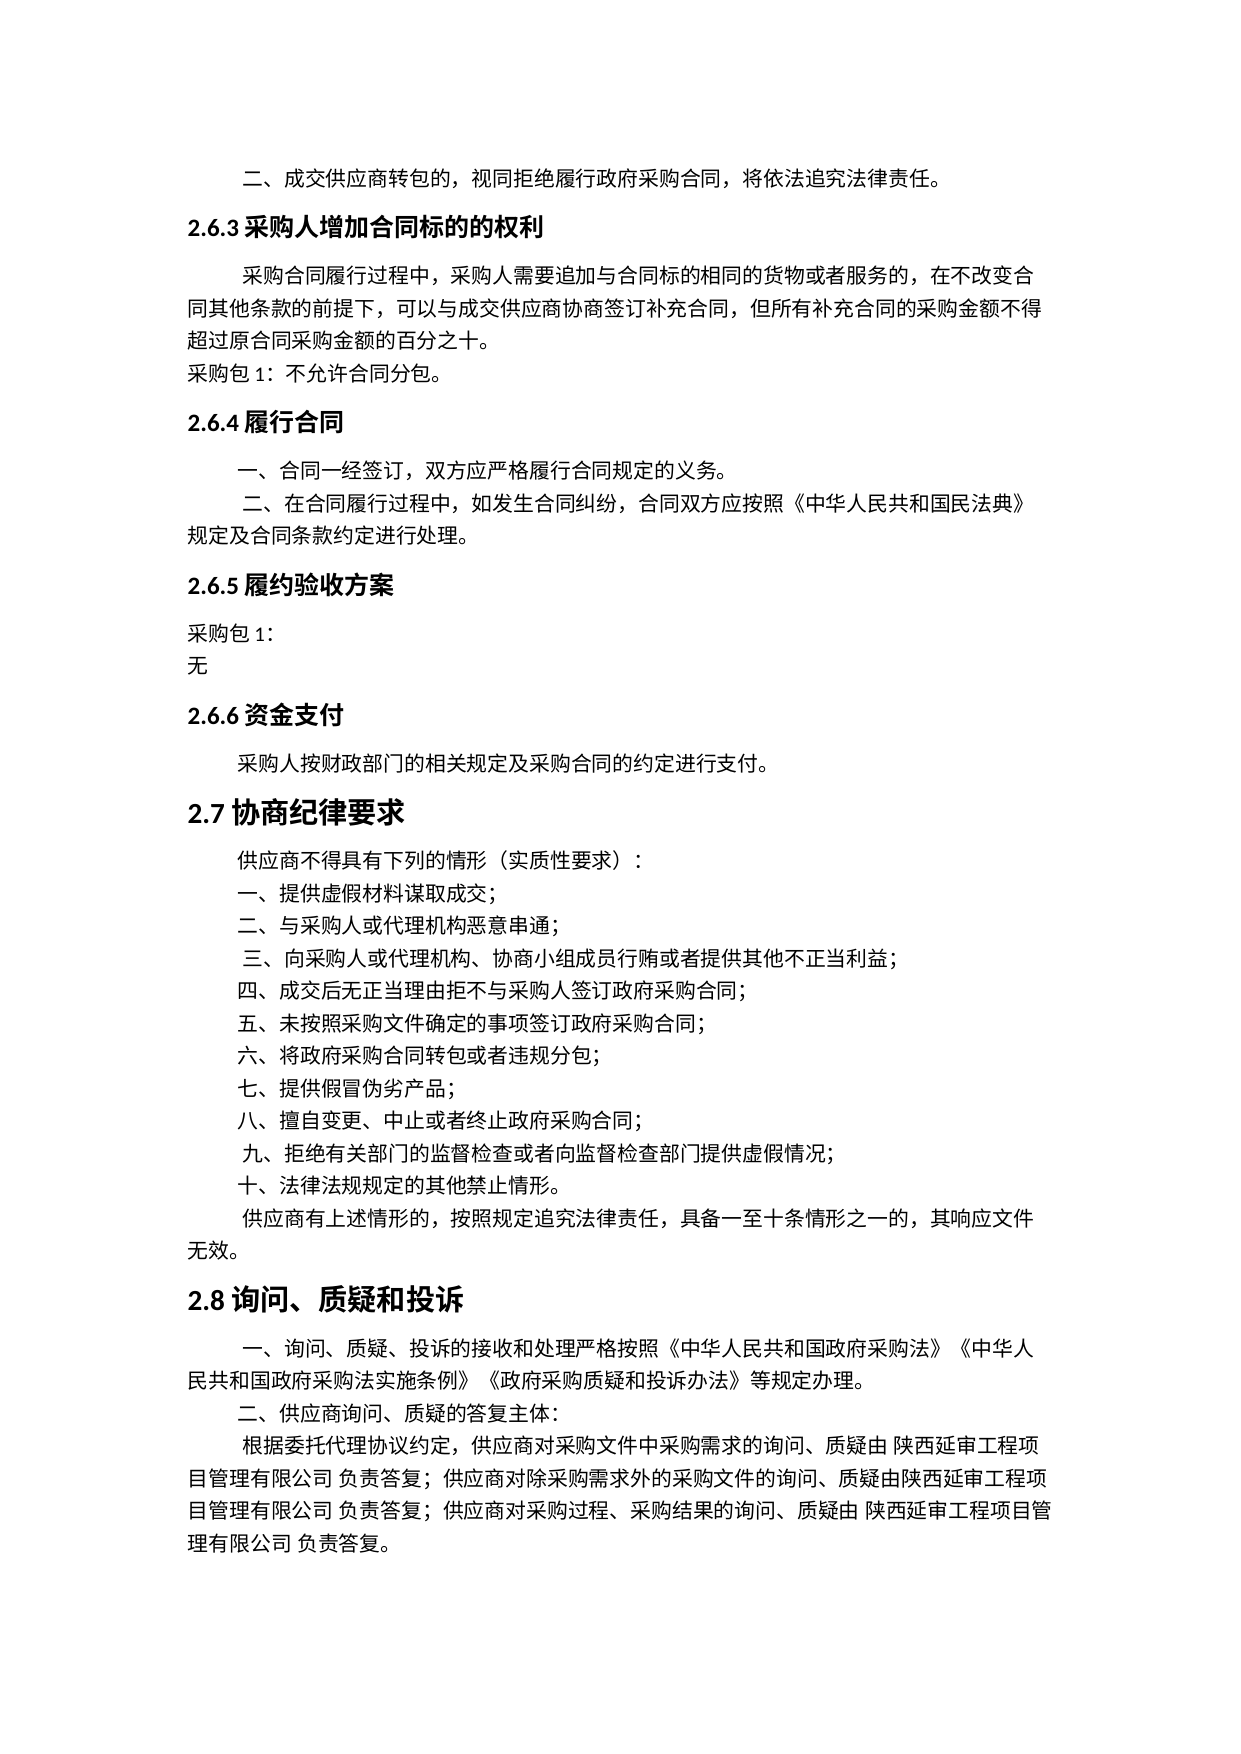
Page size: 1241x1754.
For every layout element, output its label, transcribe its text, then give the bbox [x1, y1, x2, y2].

text 采购人按财政部门的相关规定及采购合同的约定进行支付。 [187, 747, 1053, 779]
text 2.6.4履行合同 [187, 389, 1053, 454]
text 2.6.6资金支付 [187, 682, 1053, 747]
text 根据委托代理协议约定，供应商对采购文件中采购需求的询问、质疑由 陕西延审工程项目管理有限公司 负责答复；供应商对除采购需求外的采购文件的询问、质疑由陕西延审工程项目管理有限公司 负责答复；供应商对采购过程、采购结果的询问、质疑由 陕西延审工程项目管理有限公司 负责答复。 [187, 1429, 1053, 1559]
text 二、与采购人或代理机构恶意串通； [187, 909, 1053, 942]
text 2.6.5履约验收方案 [187, 552, 1053, 617]
text 供应商不得具有下列的情形（实质性要求）： [187, 844, 1053, 877]
text 采购包1：不允许合同分包。 [187, 357, 1053, 389]
text 一、询问、质疑、投诉的接收和处理严格按照《中华人民共和国政府采购法》《中华人民共和国政府采购法实施条例》《政府采购质疑和投诉办法》等规定办理。 [187, 1332, 1053, 1397]
text 一、提供虚假材料谋取成交； [187, 877, 1053, 909]
text 供应商有上述情形的，按照规定追究法律责任，具备一至十条情形之一的，其响应文件无效。 [187, 1202, 1053, 1267]
text 六、将政府采购合同转包或者违规分包； [187, 1039, 1053, 1072]
text 十、法律法规规定的其他禁止情形。 [187, 1169, 1053, 1202]
text 八、擅自变更、中止或者终止政府采购合同； [187, 1104, 1053, 1137]
text 四、成交后无正当理由拒不与采购人签订政府采购合同； [187, 974, 1053, 1007]
text 2.8询问、质疑和投诉 [187, 1267, 1053, 1332]
text 无 [187, 649, 1053, 682]
text 采购合同履行过程中，采购人需要追加与合同标的相同的货物或者服务的，在不改变合同其他条款的前提下，可以与成交供应商协商签订补充合同，但所有补充合同的采购金额不得超过原合同采购金额的百分之十。 [187, 259, 1053, 357]
text 九、拒绝有关部门的监督检查或者向监督检查部门提供虚假情况； [187, 1137, 1053, 1169]
text 2.6.3采购人增加合同标的的权利 [187, 194, 1053, 259]
text 一、合同一经签订，双方应严格履行合同规定的义务。 [187, 454, 1053, 487]
text 三、向采购人或代理机构、协商小组成员行贿或者提供其他不正当利益； [187, 942, 1053, 974]
text 2.7协商纪律要求 [187, 779, 1053, 844]
text 采购包1： [187, 617, 1053, 649]
text 七、提供假冒伪劣产品； [187, 1072, 1053, 1104]
text 五、未按照采购文件确定的事项签订政府采购合同； [187, 1007, 1053, 1039]
text 二、成交供应商转包的，视同拒绝履行政府采购合同，将依法追究法律责任。 [187, 162, 1053, 194]
text 二、在合同履行过程中，如发生合同纠纷，合同双方应按照《中华人民共和国民法典》规定及合同条款约定进行处理。 [187, 487, 1053, 552]
text 二、供应商询问、质疑的答复主体： [187, 1397, 1053, 1429]
